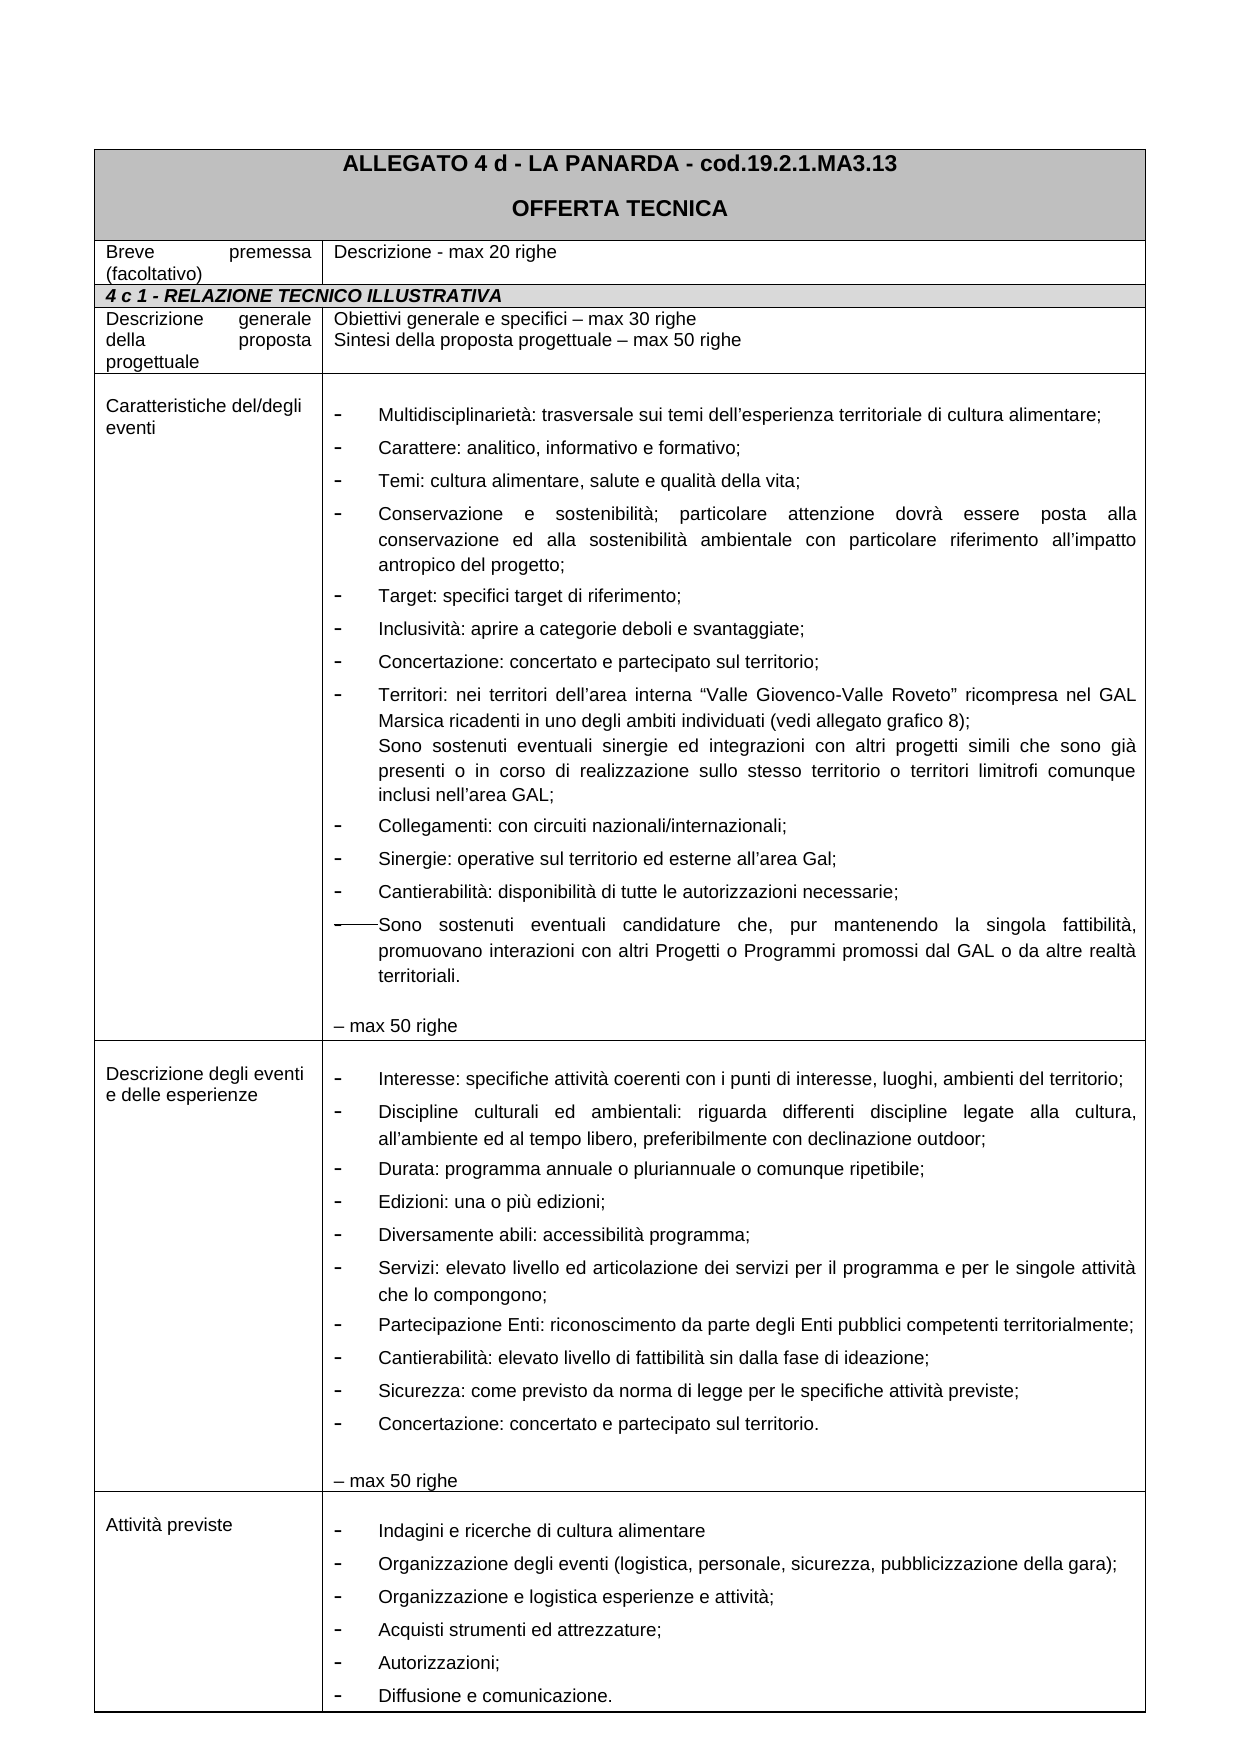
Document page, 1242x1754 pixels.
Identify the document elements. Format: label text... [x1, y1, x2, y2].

table_cell Descrizione generale della proposta progettuale [95, 308, 322, 372]
table_header ALLEGATO 4 d - LA PANARDA - cod.19.2.1.MA3.13 OFFERTA TECNICA [95, 150, 1145, 240]
table_cell 4 c 1 - RELAZIONE TECNICO ILLUSTRATIVA [95, 285, 1145, 307]
table_cell Breve premessa (facoltativo) [95, 241, 322, 284]
table_cell Multidisciplinarietà: trasversale sui temi dell’esperienza territoriale di cultura alimentare; Carattere: analitico, informativo e formativo; Temi: cultura alimentare, salute e qualità della vita; Conservazione e sostenibilità; particolare attenzione dovrà essere posta alla conservazione ed alla sostenibilità ambientale con particolare riferimento all’impatto antropico del progetto; Target: specifici target di riferimento; Inclusività: aprire a categorie deboli e svantaggiate; Concertazione: concertato e partecipato sul territorio; Territori: nei territori dell’area interna “Valle Giovenco-Valle Roveto” ricompresa nel GAL Marsica ricadenti in uno degli ambiti individuati (vedi allegato grafico 8); Sono sostenuti eventuali sinergie ed integrazioni con altri progetti simili che sono già presenti o in corso di realizzazione sullo stesso territorio o territori limitrofi comunque inclusi nell’area GAL; Collegamenti: con circuiti nazionali/internazionali; Sinergie: operative sul territorio ed esterne all’area Gal; Cantierabilità: disponibilità di tutte le autorizzazioni necessarie; Sono sostenuti eventuali candidature che, pur mantenendo la singola fattibilità, promuovano interazioni con altri Progetti o Programmi promossi dal GAL o da altre realtà territoriali. – max 50 righe [323, 374, 1145, 1040]
table_cell Interesse: specifiche attività coerenti con i punti di interesse, luoghi, ambienti del territorio; Discipline culturali ed ambientali: riguarda differenti discipline legate alla cultura, all’ambiente ed al tempo libero, preferibilmente con declinazione outdoor; Durata: programma annuale o pluriannuale o comunque ripetibile; Edizioni: una o più edizioni; Diversamente abili: accessibilità programma; Servizi: elevato livello ed articolazione dei servizi per il programma e per le singole attività che lo compongono; Partecipazione Enti: riconoscimento da parte degli Enti pubblici competenti territorialmente; Cantierabilità: elevato livello di fattibilità sin dalla fase di ideazione; Sicurezza: come previsto da norma di legge per le specifiche attività previste; Concertazione: concertato e partecipato sul territorio. – max 50 righe [323, 1041, 1145, 1491]
table_cell Obiettivi generale e specifici – max 30 righe Sintesi della proposta progettuale – max 50 righe [323, 308, 1145, 372]
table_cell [323, 1492, 1145, 1711]
table_cell Descrizione - max 20 righe [323, 241, 1145, 284]
table_cell Attività previste [95, 1492, 322, 1711]
table_cell Caratteristiche del/degli eventi [95, 374, 322, 1040]
table_cell Descrizione degli eventi e delle esperienze [95, 1041, 322, 1491]
